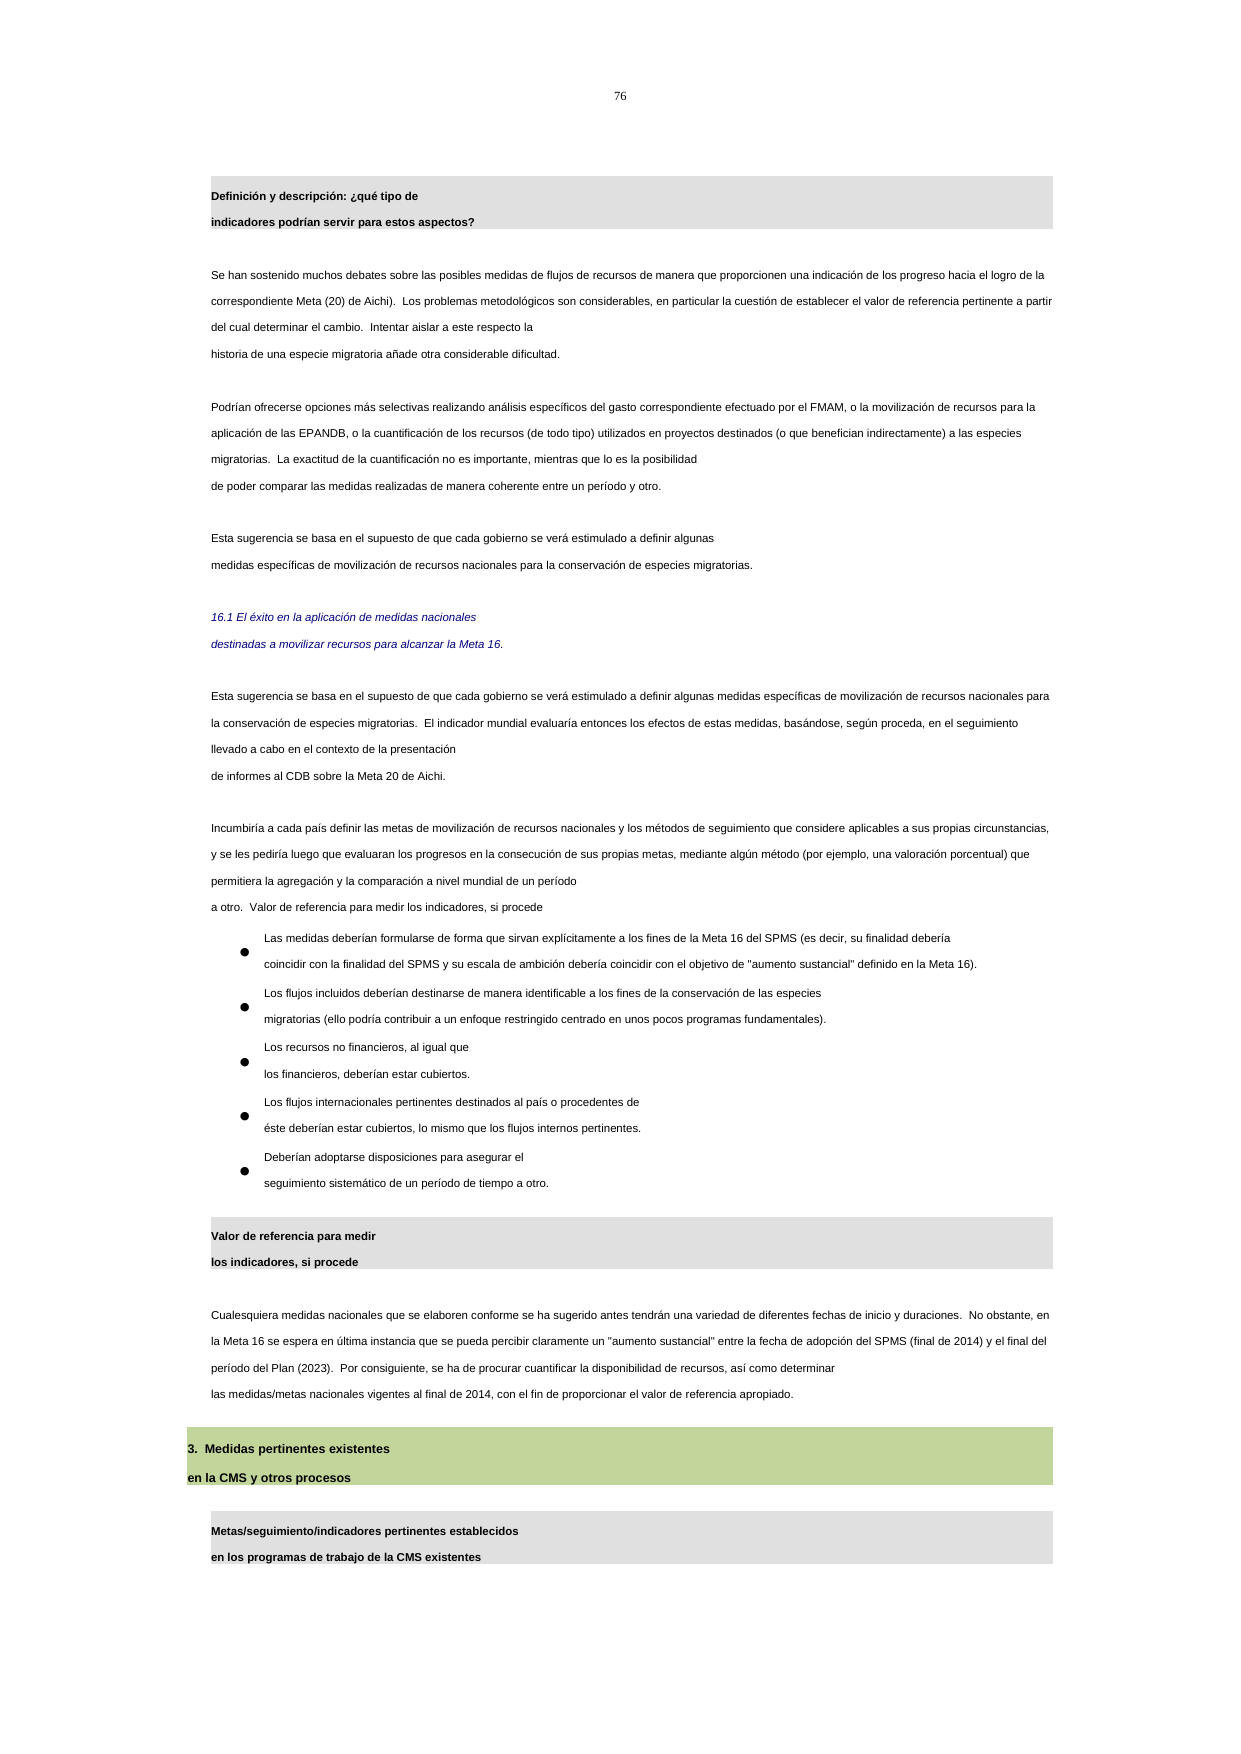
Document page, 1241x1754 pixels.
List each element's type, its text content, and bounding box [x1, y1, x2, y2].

text Definición y descripción: ¿qué tipo de indicadores podrían servir para estos aspectos? [211, 176, 1053, 229]
list Deberían adoptarse disposiciones para asegurar el seguimiento sistemático de un período de tiempo a otro. [240, 1138, 1053, 1190]
text Se han sostenido muchos debates sobre las posibles medidas de flujos de recursos de manera que proporcionen una indicación de los progreso hacia el logro de la correspondiente Meta (20) de Aichi). Los problemas metodológicos son considerables, en particular la cuestión de establecer el valor de referencia pertinente a partir del cual determinar el cambio. Intentar aislar a este respecto la historia de una especie migratoria añade otra considerable dificultad. [211, 255, 1053, 361]
text Esta sugerencia se basa en el supuesto de que cada gobierno se verá estimulado a definir algunas medidas específicas de movilización de recursos nacionales para la conservación de especies migratorias. [211, 519, 1053, 572]
list Los flujos internacionales pertinentes destinados al país o procedentes de éste deberían estar cubiertos, lo mismo que los flujos internos pertinentes. [240, 1083, 1053, 1136]
list Los recursos no financieros, al igual que los financieros, deberían estar cubiertos. [240, 1028, 1053, 1081]
text 16.1 El éxito en la aplicación de medidas nacionales destinadas a movilizar recursos para alcanzar la Meta 16. [211, 598, 1053, 651]
text Podrían ofrecerse opciones más selectivas realizando análisis específicos del gasto correspondiente efectuado por el FMAM, o la movilización de recursos para la aplicación de las EPANDB, o la cuantificación de los recursos (de todo tipo) utilizados en proyectos destinados (o que benefician indirectamente) a las especies migratorias. La exactitud de la cuantificación no es importante, mientras que lo es la posibilidad de poder comparar las medidas realizadas de manera coherente entre un período y otro. [211, 387, 1053, 493]
text Incumbiría a cada país definir las metas de movilización de recursos nacionales y los métodos de seguimiento que considere aplicables a sus propias circunstancias, y se les pediría luego que evaluaran los progresos en la consecución de sus propias metas, mediante algún método (por ejemplo, una valoración porcentual) que permitiera la agregación y la comparación a nivel mundial de un período a otro. Valor de referencia para medir los indicadores, si procede [211, 809, 1053, 914]
list Los flujos incluidos deberían destinarse de manera identificable a los fines de la conservación de las especies migratorias (ello podría contribuir a un enfoque restringido centrado en unos pocos programas fundamentales). [240, 973, 1053, 1026]
text Esta sugerencia se basa en el supuesto de que cada gobierno se verá estimulado a definir algunas medidas específicas de movilización de recursos nacionales para la conservación de especies migratorias. El indicador mundial evaluaría entonces los efectos de estas medidas, basándose, según proceda, en el seguimiento llevado a cabo en el contexto de la presentación de informes al CDB sobre la Meta 20 de Aichi. [211, 677, 1053, 782]
text Valor de referencia para medir los indicadores, si procede [211, 1217, 1053, 1269]
list Las medidas deberían formularse de forma que sirvan explícitamente a los fines de la Meta 16 del SPMS (es decir, su finalidad debería coincidir con la finalidad del SPMS y su escala de ambición debería coincidir con el objetivo de "aumento sustancial" definido en la Meta 16). [240, 918, 1053, 971]
text Metas/seguimiento/indicadores pertinentes establecidos en los programas de trabajo de la CMS existentes [211, 1511, 1053, 1564]
text 3. Medidas pertinentes existentes en la CMS y otros procesos [187, 1427, 1053, 1485]
text Cualesquiera medidas nacionales que se elaboren conforme se ha sugerido antes tendrán una variedad de diferentes fechas de inicio y duraciones. No obstante, en la Meta 16 se espera en última instancia que se pueda percibir claramente un "aumento sustancial" entre la fecha de adopción del SPMS (final de 2014) y el final del período del Plan (2023). Por consiguiente, se ha de procurar cuantificar la disponibilidad de recursos, así como determinar las medidas/metas nacionales vigentes al final de 2014, con el fin de proporcionar el valor de referencia apropiado. [211, 1296, 1053, 1401]
